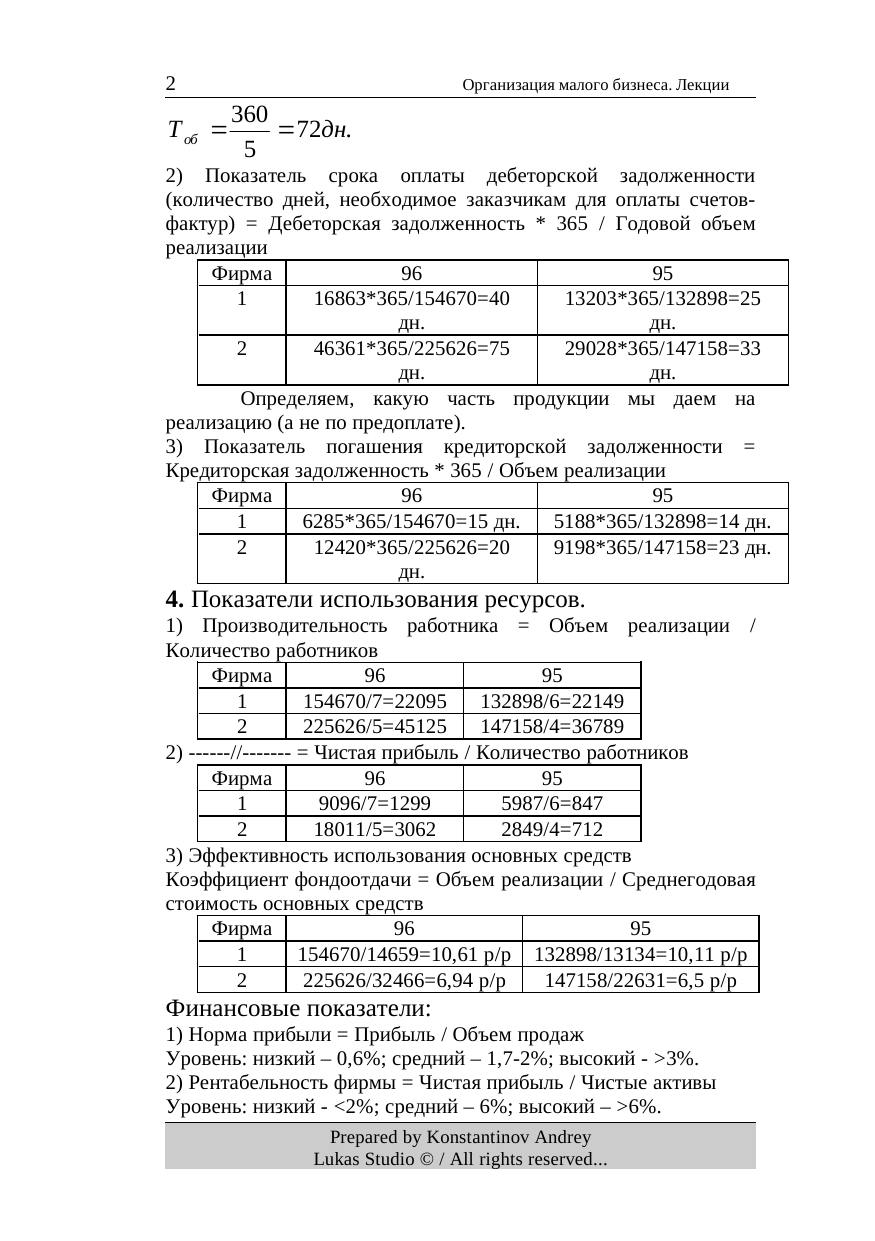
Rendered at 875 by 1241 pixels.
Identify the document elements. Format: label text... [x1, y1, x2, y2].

text Определяем, какую часть продукции мы даем на реализацию (а не по предоплате). [165, 386, 756, 434]
text 2) Показатель срока оплаты дебеторской задолженности (количество дней, необходимое заказчикам для оплаты счетов-фактур) = Дебеторская задолженность * 365 / Годовой объем реализации [165, 163, 756, 259]
text Уровень: низкий – 0,6%; средний – 1,7-2%; высокий - >3%. [165, 1046, 756, 1070]
table_cell 9198*365/147158=23 дн. [538, 535, 788, 583]
text Коэффициент фондоотдачи = Объем реализации / Среднегодовая стоимость основных средств [165, 866, 756, 914]
table_cell 2 [198, 714, 285, 738]
table_cell 2 [198, 534, 285, 583]
table_cell 16863*365/154670=40 дн. [287, 286, 537, 334]
table_header 96 [287, 663, 463, 687]
table_cell 225626/5=45125 [287, 714, 463, 738]
text 2) ------//------- = Чистая прибыль / Количество работников [165, 740, 756, 764]
table_cell 46361*365/225626=75 дн. [287, 336, 537, 384]
table_cell 132898/6=22149 [464, 689, 640, 713]
text 3) Показатель погашения кредиторской задолженности = Кредиторская задолженность * 365 / Объем реализации [165, 434, 756, 482]
table_cell 2 [198, 335, 285, 384]
table_header Фирма [198, 261, 285, 284]
table_cell 29028*365/147158=33 дн. [538, 336, 788, 384]
table_cell 12420*365/225626=20 дн. [287, 535, 537, 583]
table_cell 9096/7=1299 [287, 791, 463, 815]
table_header 96 [287, 916, 522, 940]
text 1) Норма прибыли = Прибыль / Объем продаж [165, 1022, 756, 1046]
table_cell 147158/22631=6,5 р/р [523, 967, 758, 991]
text Финансовые показатели: [165, 993, 756, 1022]
table_cell 1 [198, 688, 285, 713]
table_header 95 [523, 916, 758, 940]
table_cell 13203*365/132898=25 дн. [538, 286, 788, 334]
table_cell 132898/13134=10,11 р/р [523, 942, 758, 966]
table_header 95 [538, 483, 788, 507]
table_cell 1 [198, 509, 285, 533]
table_cell 147158/4=36789 [464, 714, 640, 738]
table_cell 2 [198, 816, 285, 841]
table_cell 1 [198, 286, 285, 334]
table_header Фирма [198, 766, 285, 789]
table_header Фирма [198, 483, 285, 507]
text 1) Производительность работника = Объем реализации / Количество работников [165, 613, 756, 661]
table_header 96 [287, 766, 463, 789]
table_cell 1 [198, 941, 285, 966]
table_header Фирма [198, 916, 285, 940]
table_cell 5188*365/132898=14 дн. [538, 509, 788, 533]
text 2) Рентабельность фирмы = Чистая прибыль / Чистые активы [165, 1070, 756, 1094]
table_header 96 [287, 483, 537, 507]
table_cell 18011/5=3062 [287, 817, 463, 841]
table_cell 2 [198, 967, 285, 991]
table_cell 1 [198, 791, 285, 815]
table_cell 2849/4=712 [464, 817, 640, 841]
table_cell 154670/7=22095 [287, 689, 463, 713]
table_cell 5987/6=847 [464, 791, 640, 815]
text 3) Эффективность использования основных средств [165, 842, 756, 866]
table_cell 6285*365/154670=15 дн. [287, 509, 537, 533]
table_header 95 [538, 261, 788, 284]
table_cell 225626/32466=6,94 р/р [287, 967, 522, 991]
table_header 95 [464, 766, 640, 789]
table_header Фирма [198, 663, 285, 687]
table_header 96 [287, 261, 537, 284]
text 4. Показатели использования ресурсов. [165, 584, 756, 613]
table_header 95 [464, 663, 640, 687]
text Уровень: низкий - <2%; средний – 6%; высокий – >6%. [165, 1094, 756, 1118]
table_cell 154670/14659=10,61 р/р [287, 942, 522, 966]
